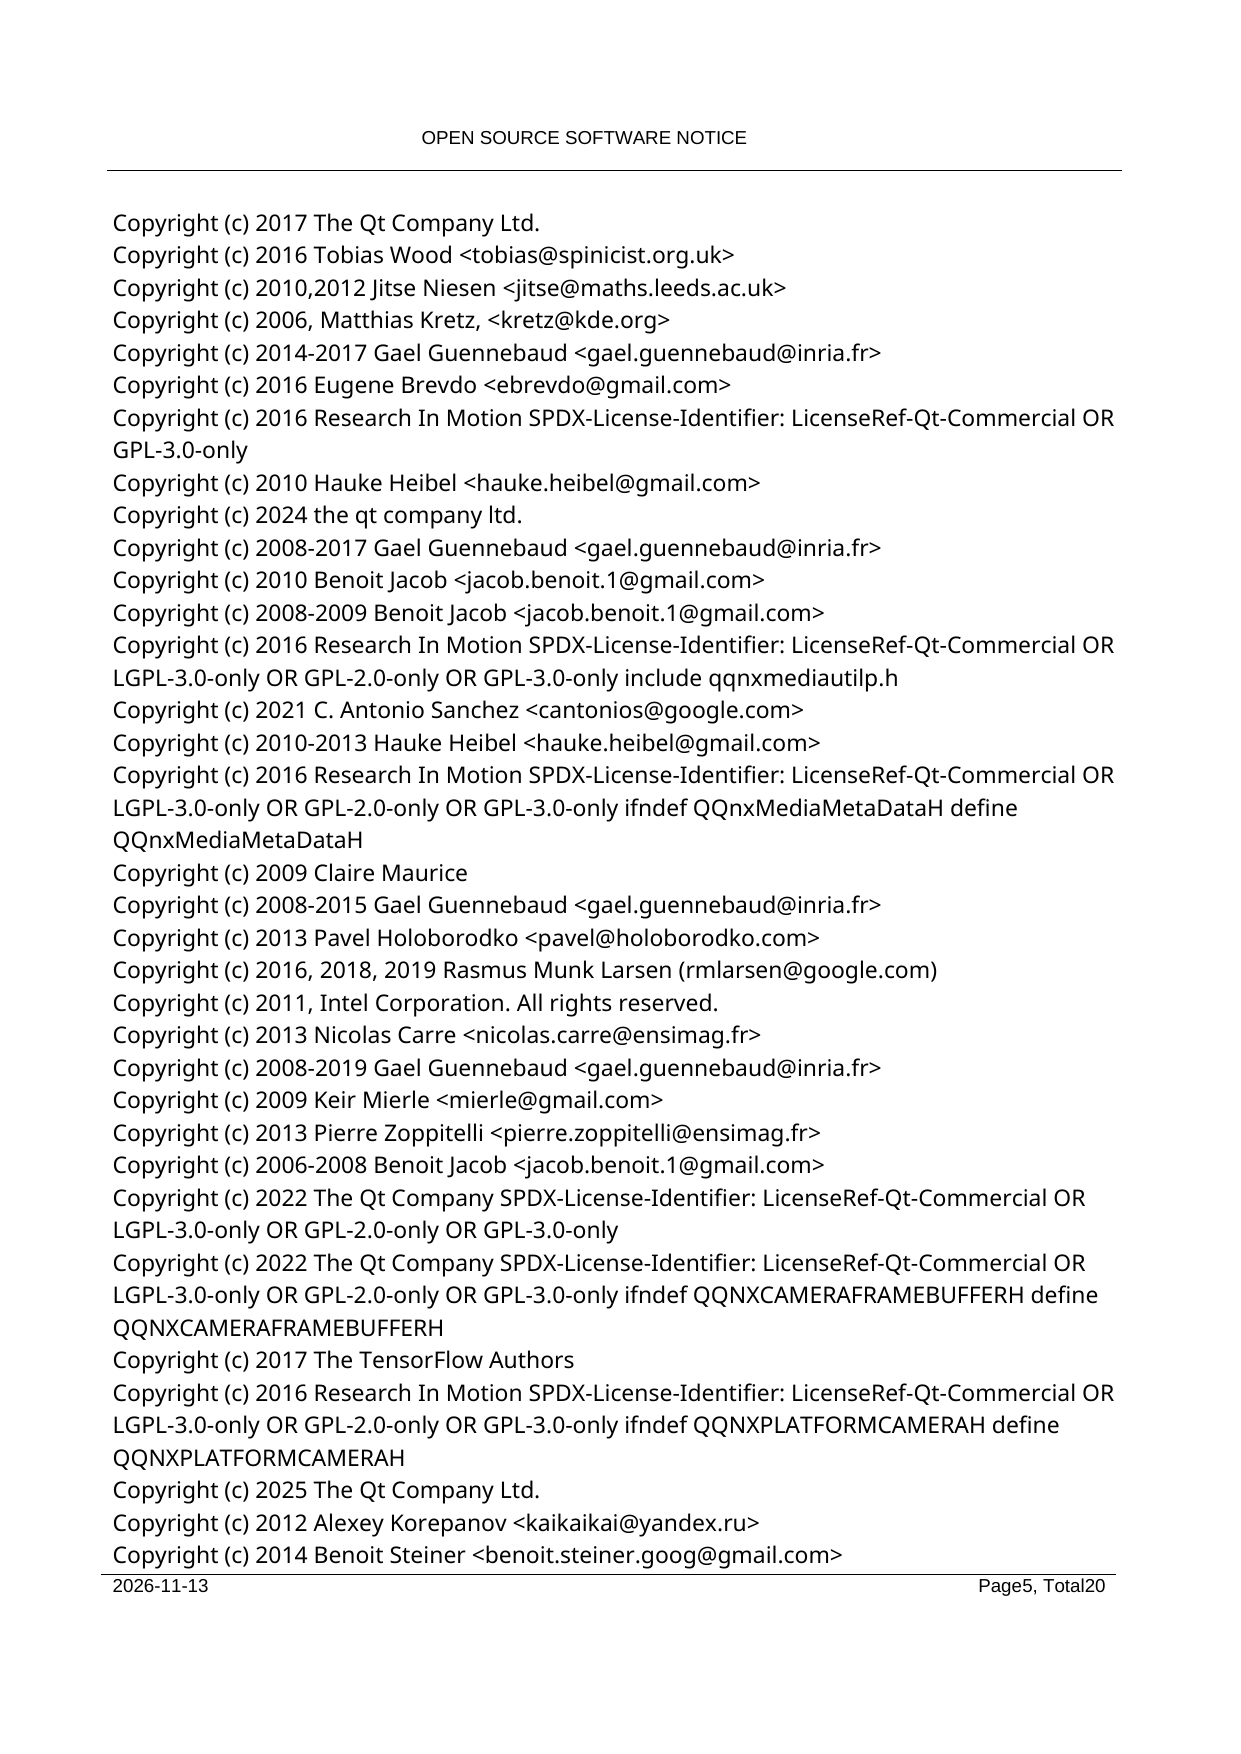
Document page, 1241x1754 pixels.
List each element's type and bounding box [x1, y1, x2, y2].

text [112, 206, 1128, 1571]
